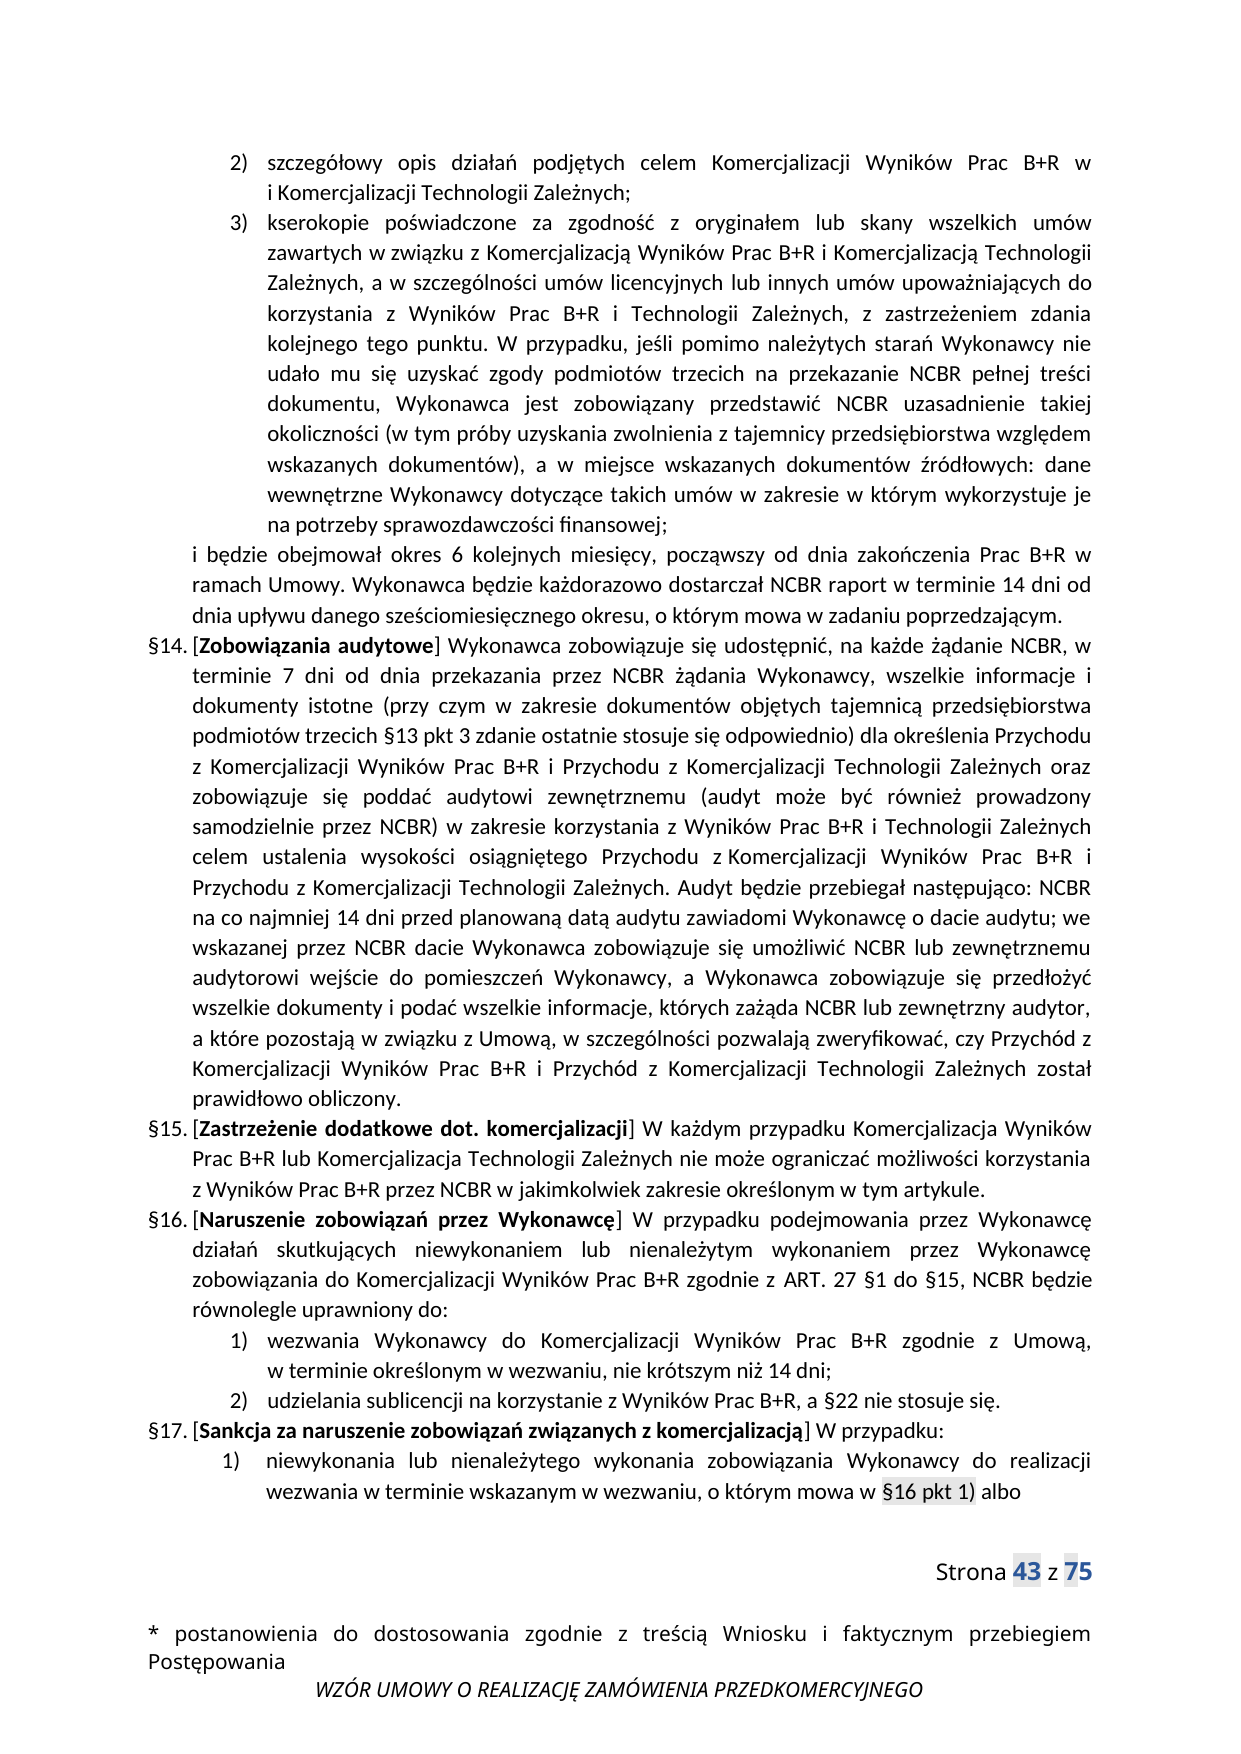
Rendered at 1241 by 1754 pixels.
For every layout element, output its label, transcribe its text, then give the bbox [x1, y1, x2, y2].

list [Zobowiązania audytowe] Wykonawca zobowiązuje się udostępnić, na każde żądanie NCBR, w terminie 7 dni od dnia przekazania przez NCBR żądania Wykonawcy, wszelkie informacje i dokumenty istotne (przy czym w zakresie dokumentów objętych tajemnicą przedsiębiorstwa podmiotów trzecich §13 pkt 3 zdanie ostatnie stosuje się odpowiednio) dla określenia Przychodu z Komercjalizacji Wyników Prac B+R i Przychodu z Komercjalizacji Technologii Zależnych oraz zobowiązuje się poddać audytowi zewnętrznemu (audyt może być również prowadzony samodzielnie przez NCBR) w zakresie korzystania z Wyników Prac B+R i Technologii Zależnych celem ustalenia wysokości osiągniętego Przychodu z Komercjalizacji Wyników Prac B+R i Przychodu z Komercjalizacji Technologii Zależnych. Audyt będzie przebiegał następująco: NCBR na co najmniej 14 dni przed planowaną datą audytu zawiadomi Wykonawcę o dacie audytu; we wskazanej przez NCBR dacie Wykonawca zobowiązuje się umożliwić NCBR lub zewnętrznemu audytorowi wejście do pomieszczeń Wykonawcy, a Wykonawca zobowiązuje się przedłożyć wszelkie dokumenty i podać wszelkie informacje, których zażąda NCBR lub zewnętrzny audytor, a które pozostają w związku z Umową, w szczególności pozwalają zweryfikować, czy Przychód z Komercjalizacji Wyników Prac B+R i Przychód z Komercjalizacji Technologii Zależnych został prawidłowo obliczony. [148, 631, 1093, 1112]
list szczegółowy opis działań podjętych celem Komercjalizacji Wyników Prac B+R w i Komercjalizacji Technologii Zależnych; [229, 148, 1093, 206]
list [Sankcja za naruszenie zobowiązań związanych z komercjalizacją] W przypadku: [148, 1416, 1093, 1444]
list i będzie obejmował okres 6 kolejnych miesięcy, począwszy od dnia zakończenia Prac B+R w ramach Umowy. Wykonawca będzie każdorazowo dostarczał NCBR raport w terminie 14 dni od dnia upływu danego sześciomiesięcznego okresu, o którym mowa w zadaniu poprzedzającym. [192, 540, 1093, 629]
list [Naruszenie zobowiązań przez Wykonawcę] W przypadku podejmowania przez Wykonawcę działań skutkujących niewykonaniem lub nienależytym wykonaniem przez Wykonawcę zobowiązania do Komercjalizacji Wyników Prac B+R zgodnie z ART. 27 §1 do §15, NCBR będzie równolegle uprawniony do: [148, 1205, 1093, 1323]
list udzielania sublicencji na korzystanie z Wyników Prac B+R, a §22 nie stosuje się. [229, 1386, 1093, 1414]
list kserokopie poświadczone za zgodność z oryginałem lub skany wszelkich umów zawartych w związku z Komercjalizacją Wyników Prac B+R i Komercjalizacją Technologii Zależnych, a w szczególności umów licencyjnych lub innych umów upoważniających do korzystania z Wyników Prac B+R i Technologii Zależnych, z zastrzeżeniem zdania kolejnego tego punktu. W przypadku, jeśli pomimo należytych starań Wykonawcy nie udało mu się uzyskać zgody podmiotów trzecich na przekazanie NCBR pełnej treści dokumentu, Wykonawca jest zobowiązany przedstawić NCBR uzasadnienie takiej okoliczności (w tym próby uzyskania zwolnienia z tajemnicy przedsiębiorstwa względem wskazanych dokumentów), a w miejsce wskazanych dokumentów źródłowych: dane wewnętrzne Wykonawcy dotyczące takich umów w zakresie w którym wykorzystuje je na potrzeby sprawozdawczości finansowej; [229, 208, 1093, 538]
list [Zastrzeżenie dodatkowe dot. komercjalizacji] W każdym przypadku Komercjalizacja Wyników Prac B+R lub Komercjalizacja Technologii Zależnych nie może ograniczać możliwości korzystania z Wyników Prac B+R przez NCBR w jakimkolwiek zakresie określonym w tym artykule. [148, 1114, 1093, 1203]
list niewykonania lub nienależytego wykonania zobowiązania Wykonawcy do realizacji wezwania w terminie wskazanym w wezwaniu, o którym mowa w §16 pkt 1) albo [221, 1447, 1093, 1505]
list wezwania Wykonawcy do Komercjalizacji Wyników Prac B+R zgodnie z Umową, w terminie określonym w wezwaniu, nie krótszym niż 14 dni; [229, 1326, 1093, 1384]
